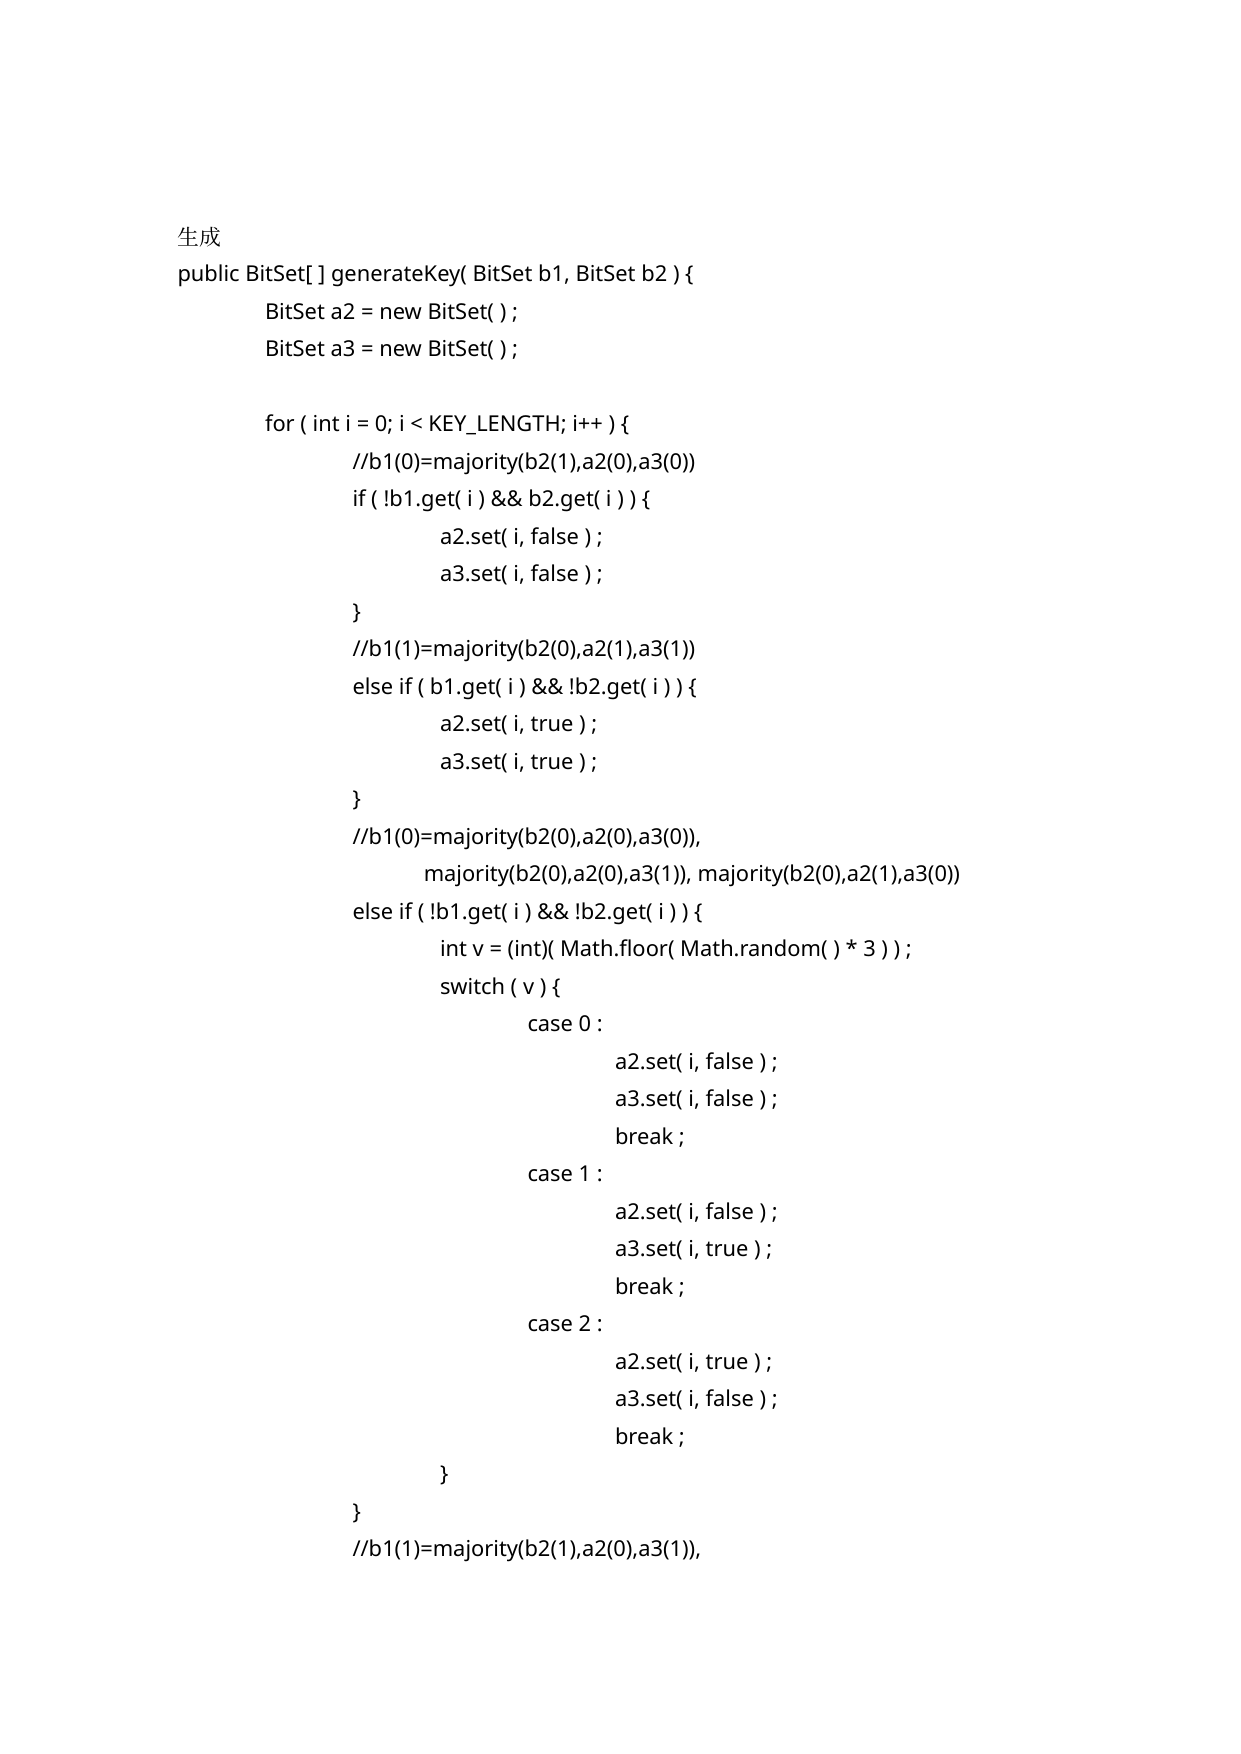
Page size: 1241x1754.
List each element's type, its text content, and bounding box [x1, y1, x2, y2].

text } [177, 779, 1063, 817]
text case 1 : [177, 1154, 1063, 1192]
text } [177, 592, 1063, 629]
text break ; [177, 1417, 1063, 1454]
text a2.set( i, false ) ; [177, 1192, 1063, 1229]
text for ( int i = 0; i < KEY_LENGTH; i++ ) { [177, 404, 1063, 442]
text } [177, 1492, 1063, 1529]
text //b1(0)=majority(b2(1),a2(0),a3(0)) [265, 442, 1063, 479]
text int v = (int)( Math.floor( Math.random( ) * 3 ) ) ; [177, 929, 1063, 967]
text if ( !b1.get( i ) && b2.get( i ) ) { [177, 479, 1063, 517]
text a3.set( i, true ) ; [177, 742, 1063, 779]
text a3.set( i, true ) ; [177, 1229, 1063, 1267]
text a2.set( i, false ) ; [177, 517, 1063, 554]
text BitSet a2 = new BitSet( ) ; [177, 292, 1063, 329]
text //b1(1)=majority(b2(1),a2(0),a3(1)), [265, 1529, 1063, 1567]
text else if ( b1.get( i ) && !b2.get( i ) ) { [177, 667, 1063, 704]
text } [177, 1454, 1063, 1492]
text case 0 : [177, 1004, 1063, 1042]
text switch ( v ) { [177, 967, 1063, 1004]
text a3.set( i, false ) ; [177, 1079, 1063, 1117]
text else if ( !b1.get( i ) && !b2.get( i ) ) { [177, 892, 1063, 929]
text a2.set( i, true ) ; [177, 704, 1063, 742]
text majority(b2(0),a2(0),a3(1)), majority(b2(0),a2(1),a3(0)) [265, 854, 1063, 892]
text case 2 : [177, 1304, 1063, 1342]
text break ; [177, 1117, 1063, 1154]
text break ; [177, 1267, 1063, 1304]
text a3.set( i, false ) ; [177, 1379, 1063, 1417]
text a2.set( i, false ) ; [177, 1042, 1063, 1079]
text //b1(1)=majority(b2(0),a2(1),a3(1)) [265, 629, 1063, 667]
text //b1(0)=majority(b2(0),a2(0),a3(0)), [265, 817, 1063, 854]
text a2.set( i, true ) ; [177, 1342, 1063, 1379]
text a3.set( i, false ) ; [177, 554, 1063, 592]
text public BitSet[ ] generateKey( BitSet b1, BitSet b2 ) { [177, 254, 1063, 292]
text BitSet a3 = new BitSet( ) ; [177, 329, 1063, 367]
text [177, 217, 1063, 254]
